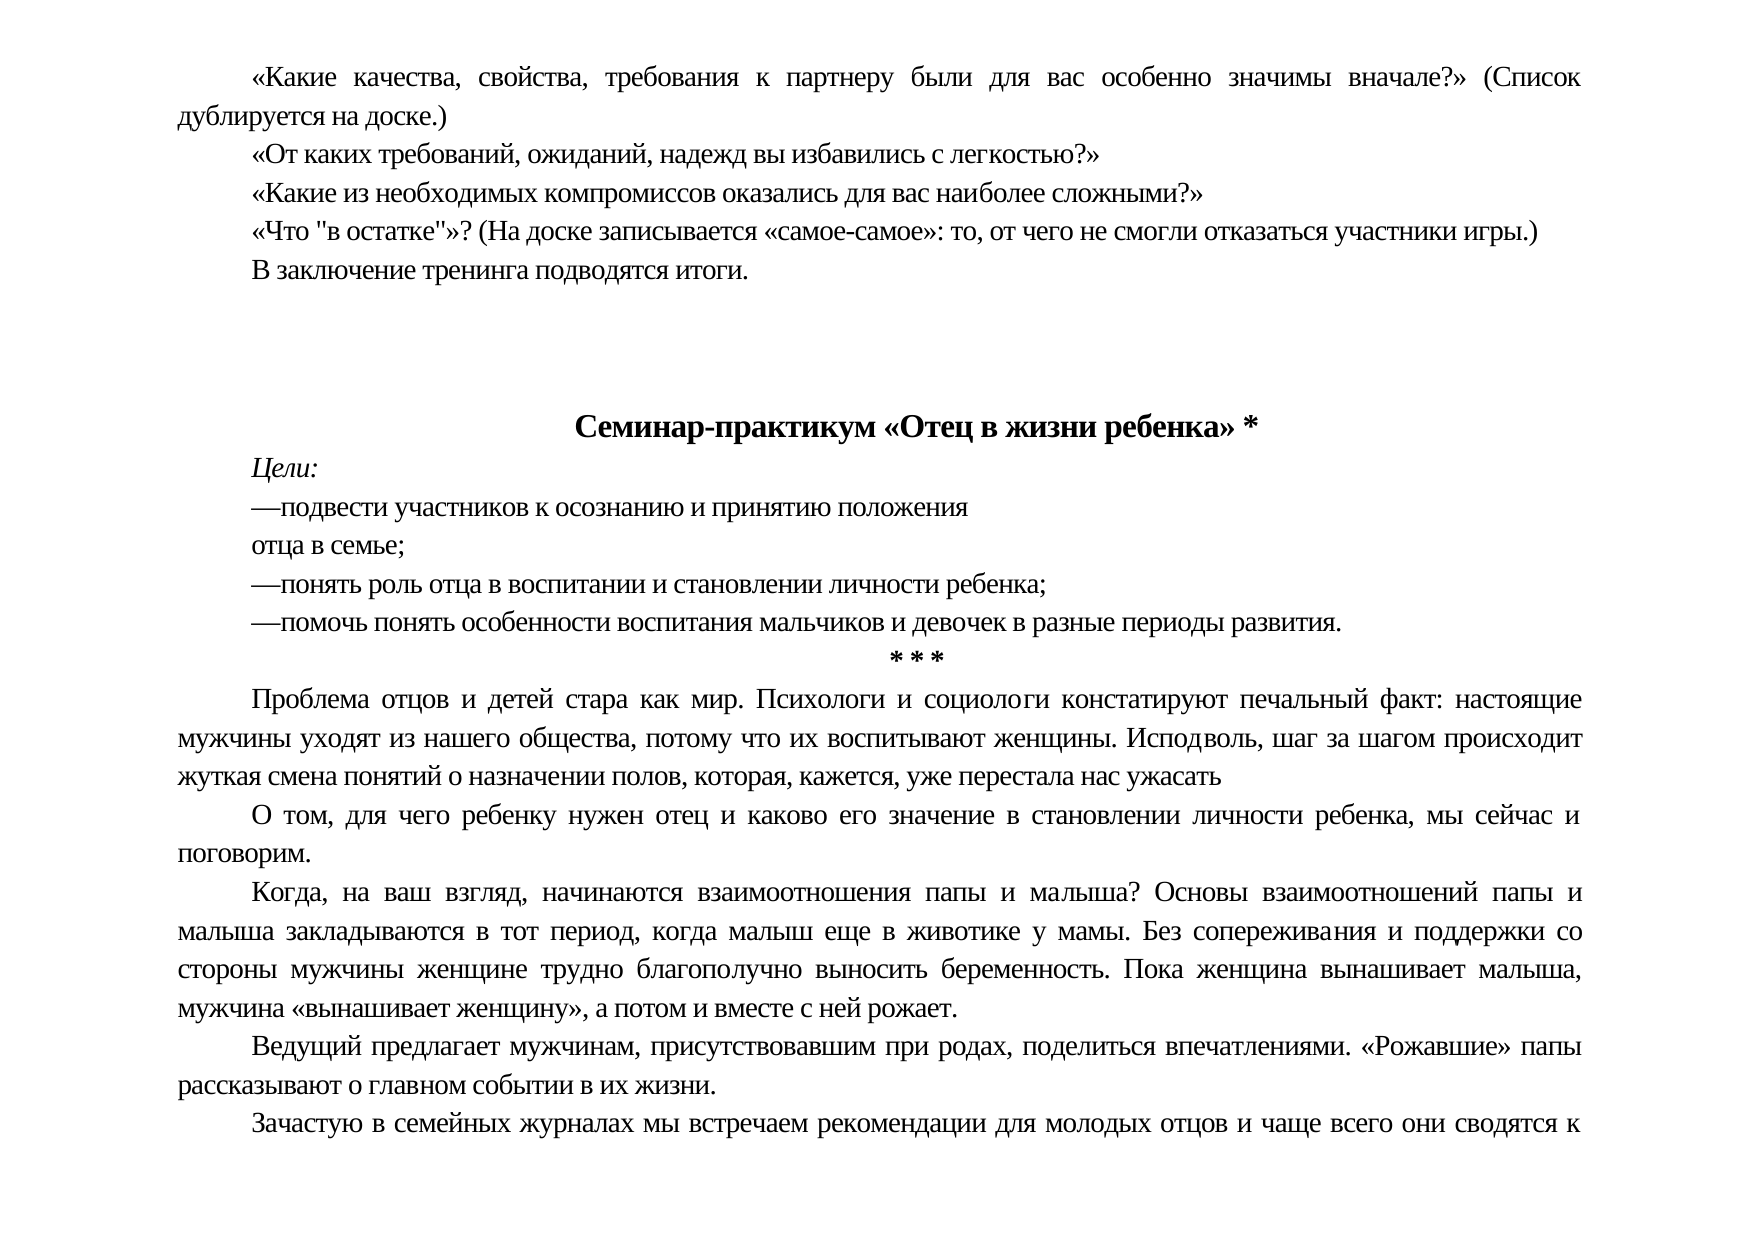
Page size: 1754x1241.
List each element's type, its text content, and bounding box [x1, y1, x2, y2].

text Проблема отцов и детей стара как мир. Психологи и социологи констатируют печальный факт: настоящие мужчины уходят из нашего общества, потому что их воспитывают женщины. Исподволь, шаг за шагом происходит жуткая смена понятий о назначении полов, которая, кажется, уже перестала нас ужасать [177, 681, 1583, 792]
text В заключение тренинга подводятся итоги. [177, 252, 1583, 285]
text Ведущий предлагает мужчинам, присутствовавшим при родах, поделиться впечатлениями. «Рожавшие» папы рассказывают о главном событии в их жизни. [177, 1028, 1583, 1100]
text * * * [177, 643, 1583, 676]
text Семинар-практикум «Отец в жизни ребенка» * [177, 406, 1583, 444]
text «Что "в остатке"»? (На доске записывается «самое-самое»: то, от чего не смогли отказаться участники игры.) [177, 213, 1583, 247]
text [177, 1105, 1583, 1139]
list помочь понять особенности воспитания мальчиков и девочек в разные периоды развития. [177, 604, 1583, 638]
text отца в семье; [177, 527, 1583, 561]
text «От каких требований, ожиданий, надежд вы избавились с легкостью?» [177, 136, 1583, 170]
text Цели: [177, 450, 1583, 484]
text «Какие качества, свойства, требования к партнеру были для вас особенно значимы вначале?» (Список дублируется на доске.) [177, 59, 1583, 131]
text — подвести участников к осознанию и принятию положения [177, 489, 1583, 522]
text Когда, на ваш взгляд, начинаются взаимоотношения папы и малыша? Основы взаимоотношений папы и малыша закладываются в тот период, когда малыш еще в животике у мамы. Без сопереживания и поддержки со стороны мужчины женщине трудно благополучно выносить беременность. Пока женщина вынашивает малыша, мужчина «вынашивает женщину», а потом и вместе с ней рожает. [177, 874, 1583, 1023]
text «Какие из необходимых компромиссов оказались для вас наиболее сложными?» [177, 175, 1583, 208]
text О том, для чего ребенку нужен отец и каково его значение в становлении личности ребенка, мы сейчас и поговорим. [177, 797, 1583, 869]
list понять роль отца в воспитании и становлении личности ребенка; [177, 566, 1583, 599]
